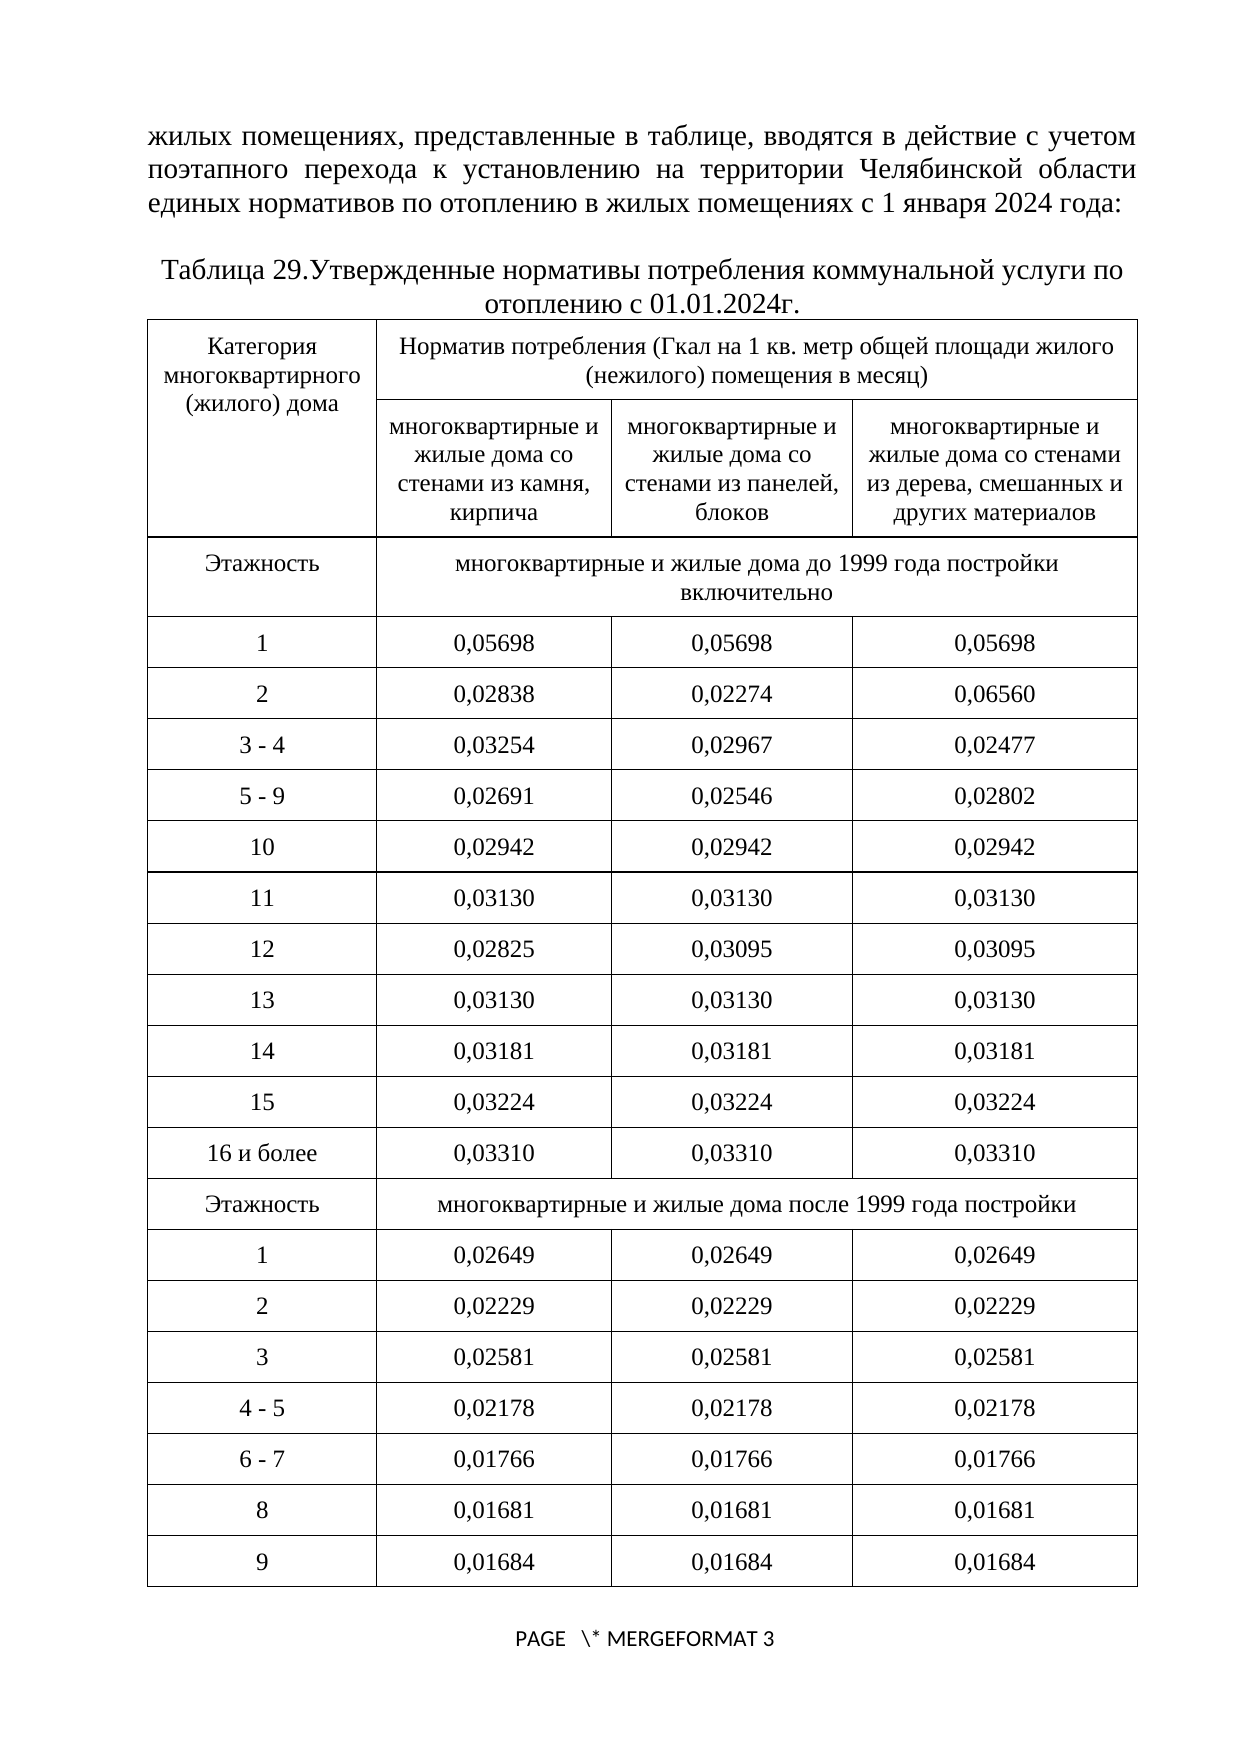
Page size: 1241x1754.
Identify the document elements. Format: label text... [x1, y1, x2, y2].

table_cell 0,03224 [377, 1077, 611, 1127]
table_cell 0,02691 [377, 770, 611, 820]
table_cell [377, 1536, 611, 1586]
table_cell 0,03310 [612, 1128, 852, 1178]
table_cell 0,05698 [377, 617, 611, 667]
table_cell многоквартирные и жилые дома после 1999 года постройки [377, 1179, 1137, 1229]
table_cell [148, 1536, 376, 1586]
table_cell многоквартирные и жилые дома со стенами из камня, кирпича [377, 400, 611, 536]
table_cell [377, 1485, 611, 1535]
table_cell 0,02581 [853, 1332, 1137, 1382]
table_cell Этажность [148, 538, 376, 616]
table_cell 6 - 7 [148, 1434, 376, 1484]
table_cell 0,03130 [853, 873, 1137, 922]
table_cell 0,02546 [612, 770, 852, 820]
table_cell 0,05698 [612, 617, 852, 667]
table_cell многоквартирные и жилые дома до 1999 года постройки включительно [377, 538, 1137, 616]
table_cell 0,02649 [612, 1230, 852, 1280]
table_cell 8 [148, 1485, 376, 1535]
table_cell 0,02802 [853, 770, 1137, 820]
table_cell 12 [148, 924, 376, 973]
table_cell 0,02838 [377, 668, 611, 718]
table_cell 0,03130 [612, 873, 852, 922]
table_cell 10 [148, 821, 376, 871]
table_cell многоквартирные и жилые дома со стенами из панелей, блоков [612, 400, 852, 536]
table_cell 1 [148, 617, 376, 667]
table_cell 0,03181 [612, 1026, 852, 1076]
table_cell 2 [148, 668, 376, 718]
table_cell 0,03254 [377, 719, 611, 769]
table_cell 0,03310 [377, 1128, 611, 1178]
table_cell 0,01766 [612, 1434, 852, 1484]
table_cell 0,03224 [612, 1077, 852, 1127]
text Таблица 29.Утвержденные нормативы потребления коммунальной услуги по отоплению с 01.01.2024г. [148, 252, 1137, 319]
table_header Норматив потребления (Гкал на 1 кв. метр общей площади жилого (нежилого) помещения в месяц) [377, 320, 1137, 399]
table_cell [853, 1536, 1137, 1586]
table_cell 0,02942 [853, 821, 1137, 871]
table_cell 16 и более [148, 1128, 376, 1178]
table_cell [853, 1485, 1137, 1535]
table_cell 0,01766 [377, 1434, 611, 1484]
table_cell 0,02649 [853, 1230, 1137, 1280]
table_cell 0,03130 [612, 975, 852, 1024]
table_cell 0,03181 [853, 1026, 1137, 1076]
table_cell 0,02229 [853, 1281, 1137, 1331]
table_cell 11 [148, 873, 376, 922]
table_cell 1 [148, 1230, 376, 1280]
table_cell многоквартирные и жилые дома со стенами из дерева, смешанных и других материалов [853, 400, 1137, 536]
table_cell 0,03181 [377, 1026, 611, 1076]
table_cell 0,03224 [853, 1077, 1137, 1127]
table_cell 0,03095 [853, 924, 1137, 973]
table_cell 0,02649 [377, 1230, 611, 1280]
table_cell 15 [148, 1077, 376, 1127]
table_cell 0,02581 [377, 1332, 611, 1382]
table_cell 0,02178 [853, 1383, 1137, 1433]
table_cell 3 [148, 1332, 376, 1382]
table_cell 0,01766 [853, 1434, 1137, 1484]
table_cell 0,02967 [612, 719, 852, 769]
table_cell 2 [148, 1281, 376, 1331]
table_cell 0,05698 [853, 617, 1137, 667]
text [148, 118, 1137, 219]
table_cell 13 [148, 975, 376, 1024]
table_cell 0,02229 [612, 1281, 852, 1331]
table_cell 0,02942 [377, 821, 611, 871]
table_cell 0,02178 [612, 1383, 852, 1433]
table_cell 4 - 5 [148, 1383, 376, 1433]
table_cell 14 [148, 1026, 376, 1076]
table_cell 5 - 9 [148, 770, 376, 820]
table_cell 3 - 4 [148, 719, 376, 769]
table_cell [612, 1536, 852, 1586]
table_cell 0,02178 [377, 1383, 611, 1433]
table_cell 0,02942 [612, 821, 852, 871]
table_header Категория многоквартирного (жилого) дома [148, 320, 376, 536]
table_cell 0,03095 [612, 924, 852, 973]
table_cell 0,02274 [612, 668, 852, 718]
table_cell 0,02581 [612, 1332, 852, 1382]
table_cell 0,02825 [377, 924, 611, 973]
table_cell 0,06560 [853, 668, 1137, 718]
table_cell 0,03130 [853, 975, 1137, 1024]
table_cell 0,03310 [853, 1128, 1137, 1178]
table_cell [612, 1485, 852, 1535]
table_cell 0,02477 [853, 719, 1137, 769]
table_cell 0,02229 [377, 1281, 611, 1331]
table_cell Этажность [148, 1179, 376, 1229]
table_cell 0,03130 [377, 975, 611, 1024]
table_cell 0,03130 [377, 873, 611, 922]
